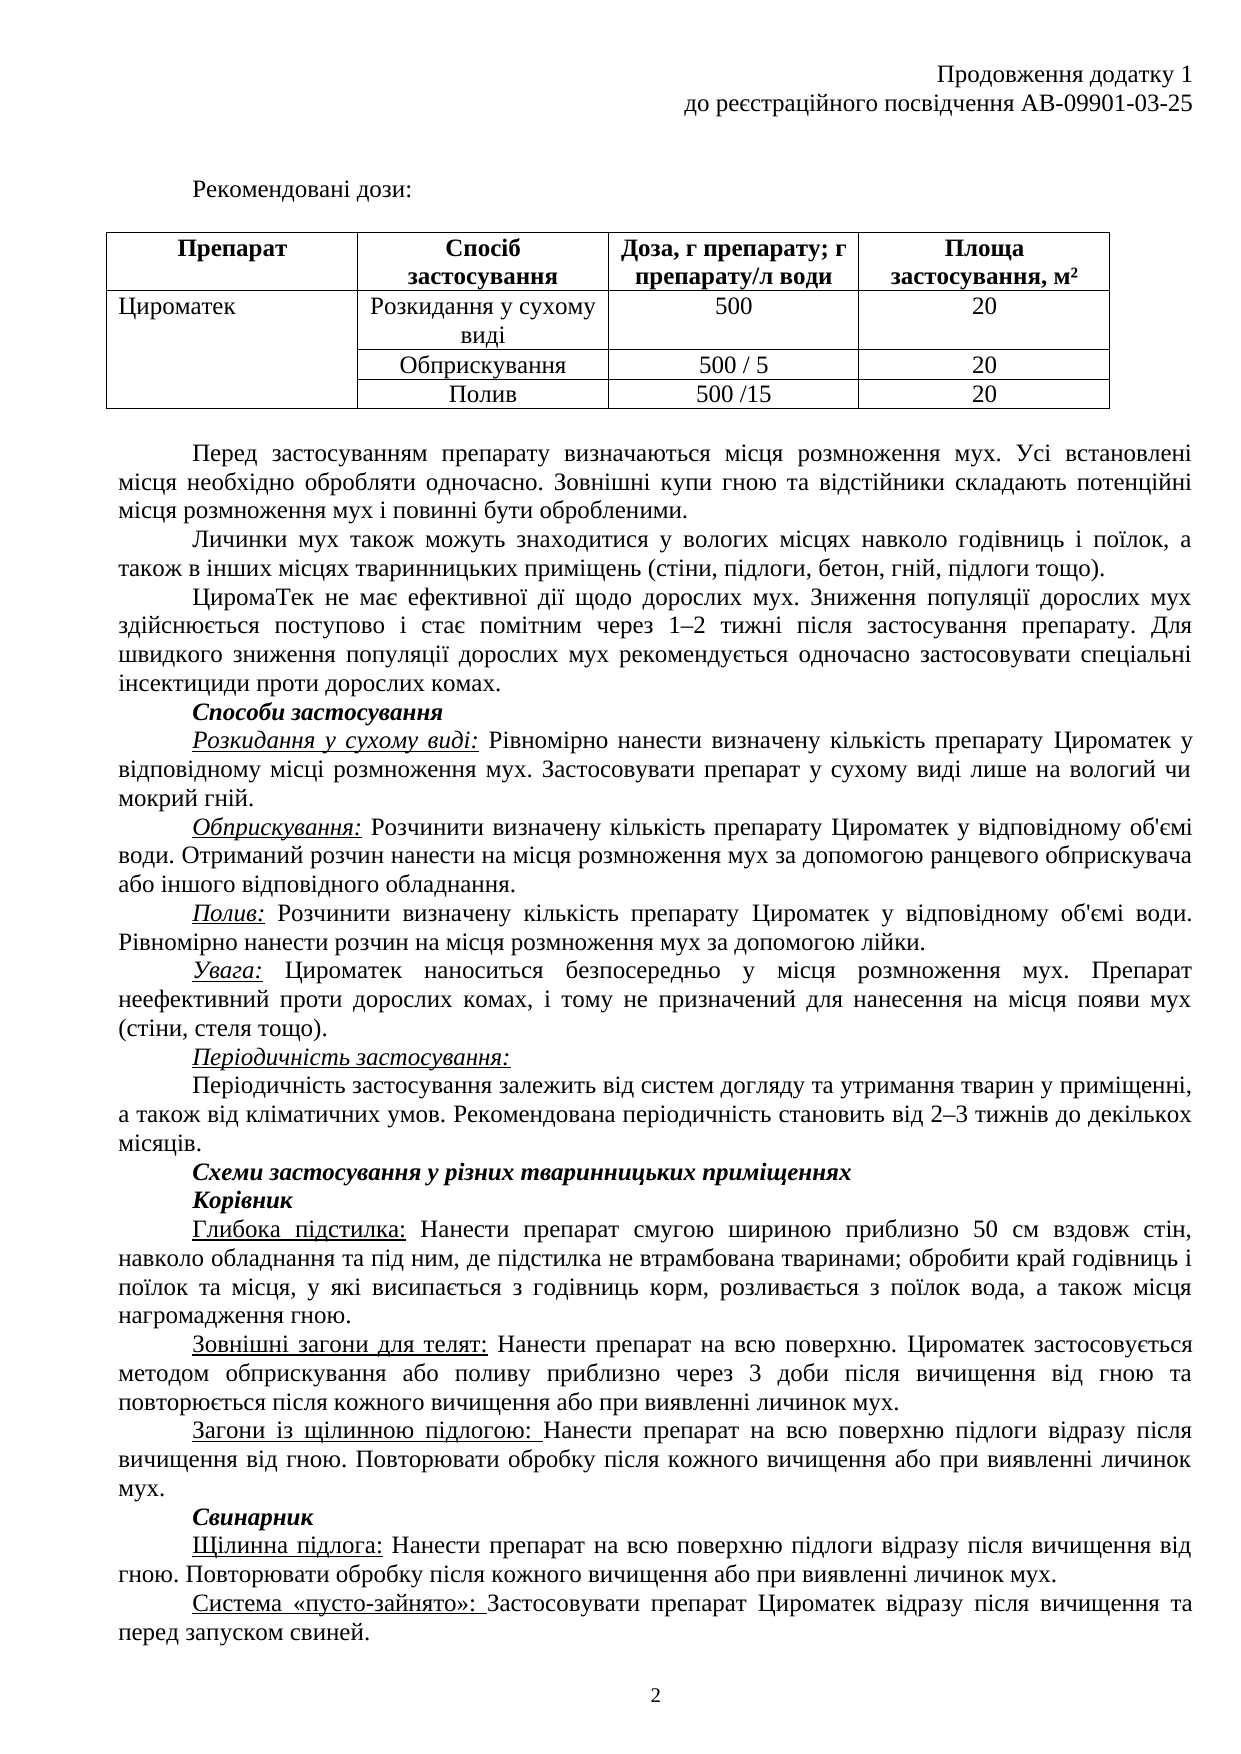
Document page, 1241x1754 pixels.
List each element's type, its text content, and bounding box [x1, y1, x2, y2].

text Розкидання у сухому виді: Рівномірно нанести визначену кількість препарату Цироматек у відповідному місці розмноження мух. Застосовувати препарат у сухому виді лише на вологий чи мокрий гній. [118, 726, 1193, 812]
table_cell Полив [358, 380, 608, 408]
table_cell Розкидання у сухому виді [358, 291, 608, 349]
text Періодичність застосування залежить від систем догляду та утримання тварин у приміщенні, а також від кліматичних умов. Рекомендована періодичність становить від 2–3 тижнів до декількох місяців. [118, 1071, 1193, 1157]
table_header Доза, г препарату; г препарату/л води [609, 233, 858, 290]
table_cell 500 [609, 291, 858, 349]
text Продовження додатку 1 [118, 59, 1193, 88]
text Перед застосуванням препарату визначаються місця розмноження мух. Усі встановлені місця необхідно обробляти одночасно. Зовнішні купи гною та відстійники складають потенційні місця розмноження мух і повинні бути обробленими. [118, 438, 1193, 524]
text ЦиромаТек не має ефективної дії щодо дорослих мух. Зниження популяції дорослих мух здійснюється поступово і стає помітним через 1–2 тижні після застосування препарату. Для швидкого зниження популяції дорослих мух рекомендується одночасно застосовувати спеціальні інсектициди проти дорослих комах. [118, 582, 1193, 697]
text Рекомендовані дози: [118, 174, 1193, 203]
table_cell Обприскування [358, 350, 608, 378]
text Способи застосування [118, 697, 1193, 726]
text Система «пусто-зайнято»: Застосовувати препарат Цироматек відразу після вичищення та перед запуском свиней. [118, 1588, 1193, 1646]
text Увага: Цироматек наноситься безпосередньо у місця розмноження мух. Препарат неефективний проти дорослих комах, і тому не призначений для нанесення на місця появи мух (стіни, стеля тощо). [118, 956, 1193, 1042]
text Щілинна підлога: Нанести препарат на всю поверхню підлоги відразу після вичищення від гною. Повторювати обробку після кожного вичищення або при виявленні личинок мух. [118, 1531, 1193, 1588]
table_header Площа застосування, м² [859, 233, 1109, 290]
text Обприскування: Розчинити визначену кількість препарату Цироматек у відповідному об'ємі води. Отриманий розчин нанести на місця розмноження мух за допомогою ранцевого обприскувача або іншого відповідного обладнання. [118, 812, 1193, 898]
table_cell 20 [859, 291, 1109, 349]
table_cell 500 /15 [609, 380, 858, 408]
text Полив: Розчинити визначену кількість препарату Цироматек у відповідному об'ємі води. Рівномірно нанести розчин на місця розмноження мух за допомогою лійки. [118, 898, 1193, 956]
text Глибока підстилка: Нанести препарат смугою шириною приблизно 50 см вздовж стін, навколо обладнання та під ним, де підстилка не втрамбована тваринами; обробити край годівниць і поїлок та місця, у які висипається з годівниць корм, розливається з поїлок вода, а також місця нагромадження гною. [118, 1214, 1193, 1329]
text до реєстраційного посвідчення АВ-09901-03-25 [118, 88, 1193, 117]
table_cell 20 [859, 380, 1109, 408]
table_cell 500 / 5 [609, 350, 858, 378]
text Свинарник [118, 1502, 1193, 1531]
text Корівник [118, 1186, 1193, 1214]
text Періодичність застосування: [118, 1042, 1193, 1071]
table_cell Цироматек [107, 291, 357, 408]
table_header Препарат [107, 233, 357, 290]
table_header Спосіб застосування [358, 233, 608, 290]
text Загони із щілинною підлогою: Нанести препарат на всю поверхню підлоги відразу після вичищення від гною. Повторювати обробку після кожного вичищення або при виявленні личинок мух. [118, 1416, 1193, 1502]
text Личинки мух також можуть знаходитися у вологих місцях навколо годівниць і поїлок, а також в інших місцях тваринницьких приміщень (стіни, підлоги, бетон, гній, підлоги тощо). [118, 524, 1193, 582]
text Зовнішні загони для телят: Нанести препарат на всю поверхню. Цироматек застосовується методом обприскування або поливу приблизно через 3 доби після вичищення від гною та повторюється після кожного вичищення або при виявленні личинок мух. [118, 1329, 1193, 1416]
text Схеми застосування у різних тваринницьких приміщеннях [118, 1157, 1193, 1186]
table_cell 20 [859, 350, 1109, 378]
